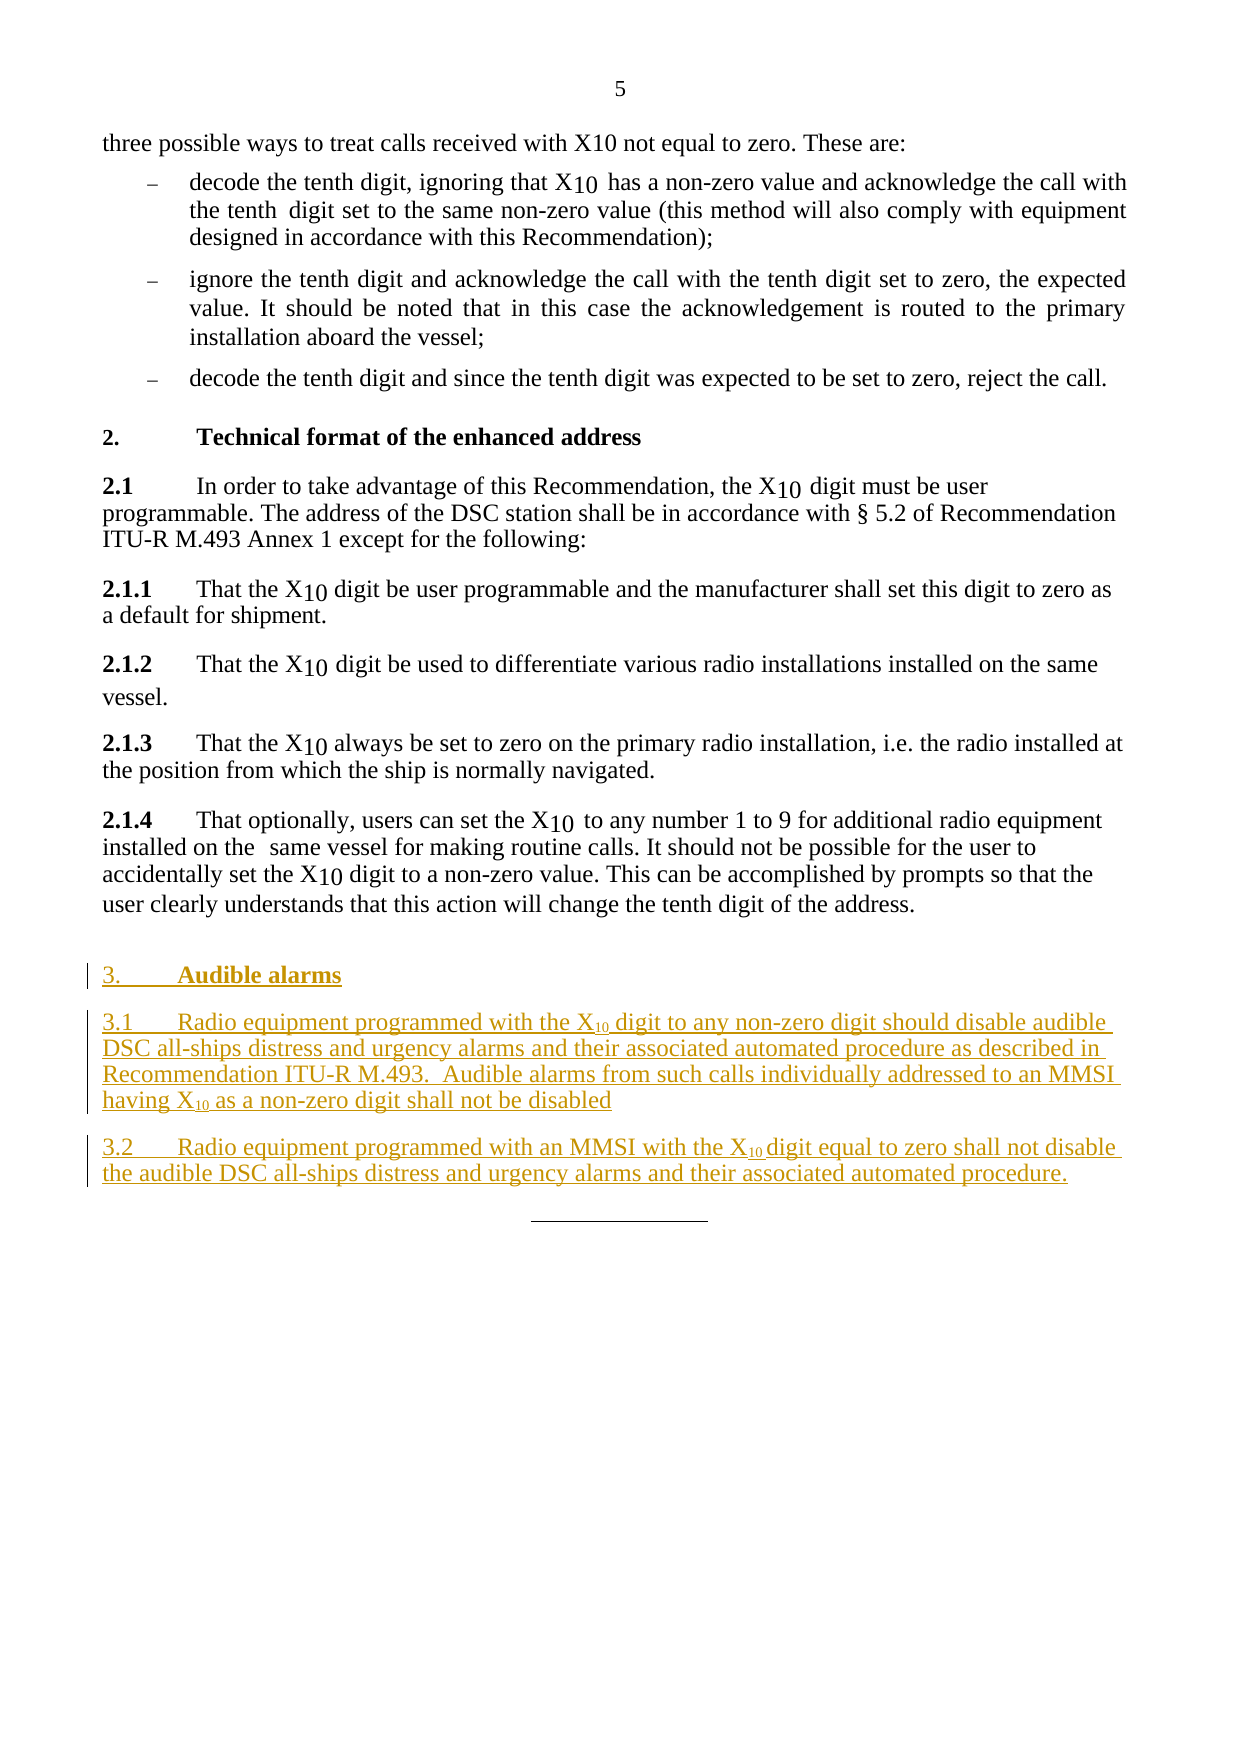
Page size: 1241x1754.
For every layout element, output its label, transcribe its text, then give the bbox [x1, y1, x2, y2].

text 2.1 In order to take advantage of this Recommendation, the X10 digit must be user programmable. The address of the DSC station shall be in accordance with § 5.2 of Recommendation ITU-R M.493 Annex 1 except for the following: [102, 472, 1127, 552]
text 2.1.4 That optionally, users can set the X10 to any number 1 to 9 for additional radio equipment installed on the same vessel for making routine calls. It should not be possible for the user to accidentally set the X10 digit to a non-zero value. This can be accomplished by prompts so that the user clearly understands that this action will change the tenth digit of the address. [102, 805, 1128, 917]
list decode the tenth digit, ignoring that X10 has a non-zero value and acknowledge the call with the tenth digit set to the same non-zero value (this method will also comply with equipment designed in accordance with this Recommendation); [147, 166, 1128, 251]
list ignore the tenth digit and acknowledge the call with the tenth digit set to zero, the expected value. It should be noted that in this case the acknowledgement is routed to the primary installation aboard the vessel; [147, 264, 1128, 351]
list decode the tenth digit and since the tenth digit was expected to be set to zero, reject the call. [147, 363, 1138, 392]
text 2.1.1 That the X10 digit be user programmable and the manufacturer shall set this digit to zero as a default for shipment. [102, 574, 1127, 629]
text 2. Technical format of the enhanced address [102, 422, 1138, 450]
text 2.1.2 That the X10 digit be used to differentiate various radio installations installed on the same vessel. [102, 649, 1138, 711]
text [102, 128, 1127, 156]
text 2.1.3 That the X10 always be set to zero on the primary radio installation, i.e. the radio installed at the position from which the ship is normally navigated. [102, 729, 1127, 784]
